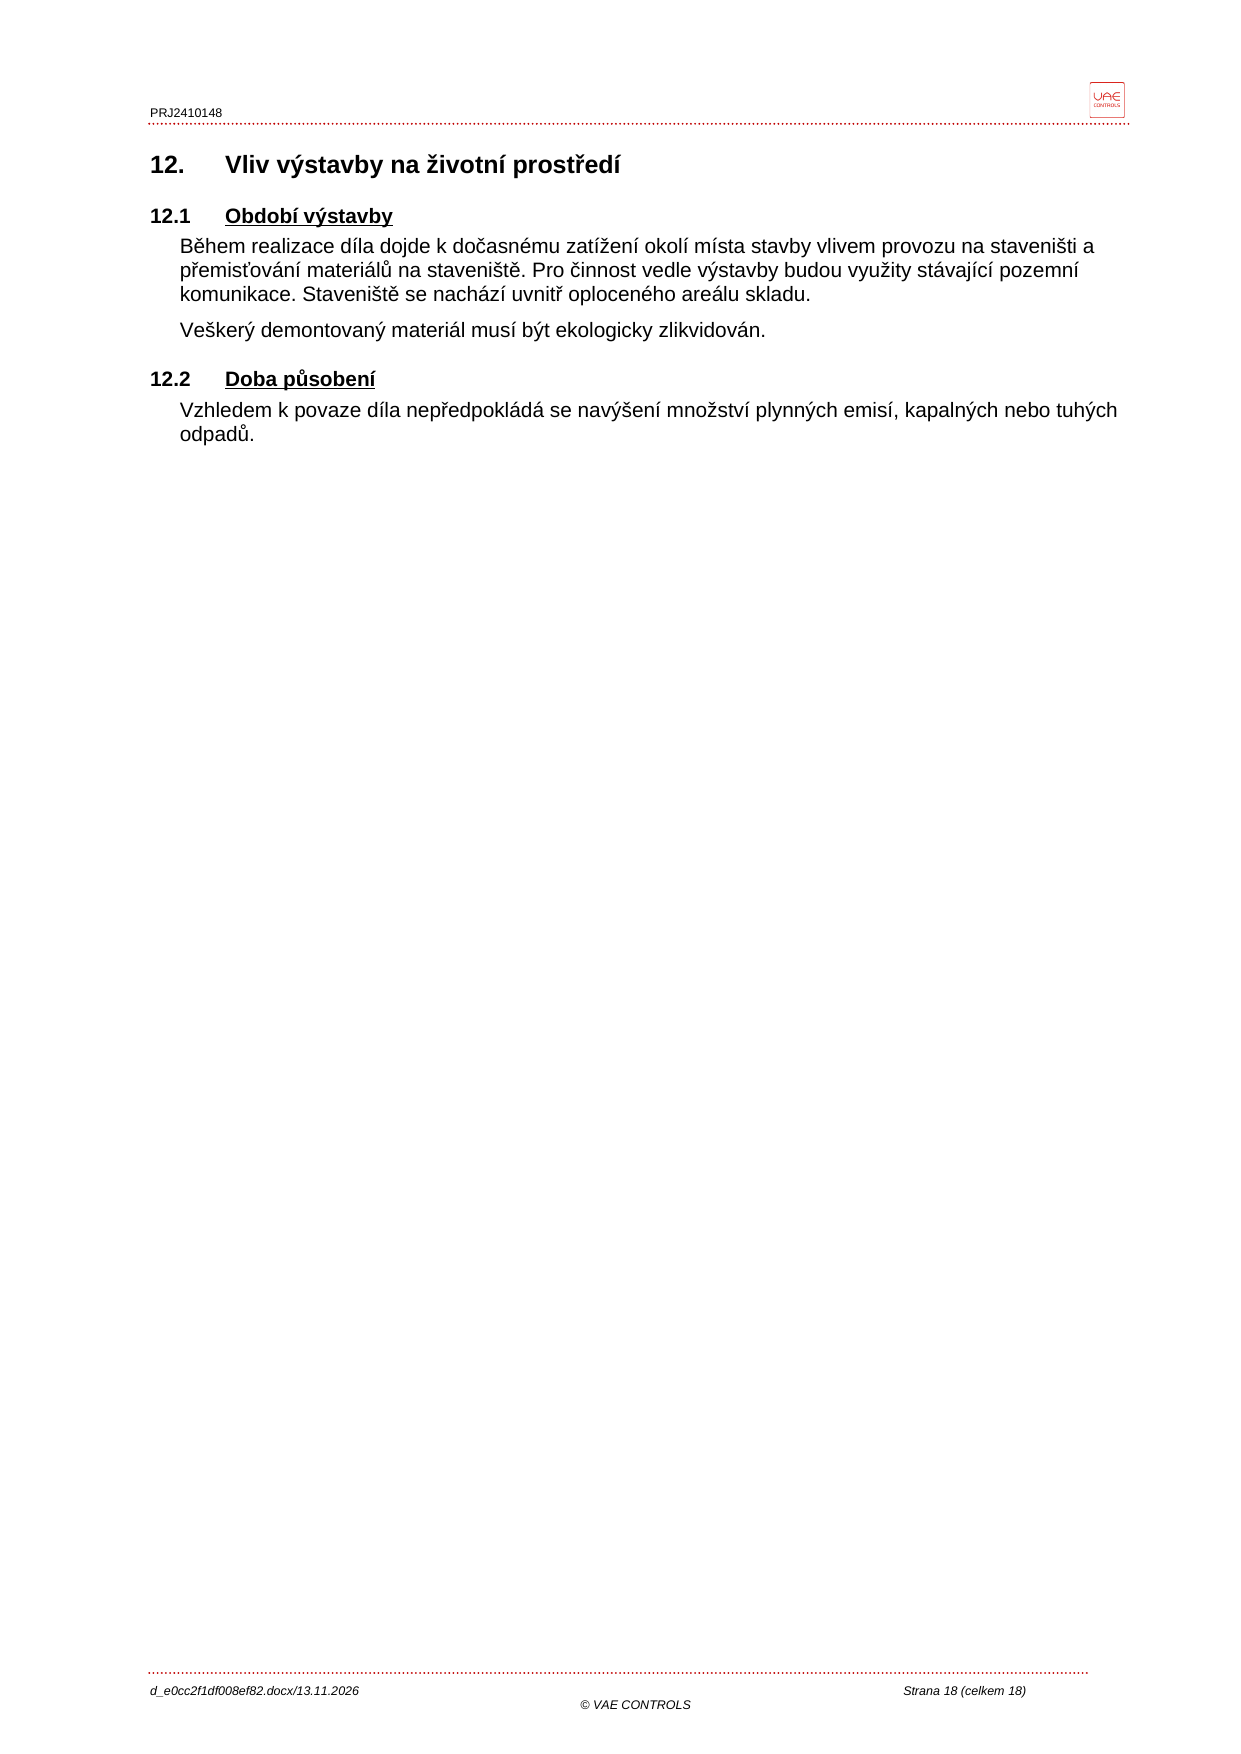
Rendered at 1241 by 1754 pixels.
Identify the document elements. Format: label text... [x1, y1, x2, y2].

subtitle Vliv výstavby na životní prostředí [150, 150, 1122, 179]
text Během realizace díla dojde k dočasnému zatížení okolí místa stavby vlivem provozu na staveništi a přemisťování materiálů na staveniště. Pro činnost vedle výstavby budou využity stávající pozemní komunikace. Staveniště se nachází uvnitř oploceného areálu skladu. [179, 234, 1122, 306]
text Vzhledem k povaze díla nepředpokládá se navýšení množství plynných emisí, kapalných nebo tuhých odpadů. [179, 397, 1122, 445]
subtitle Období výstavby [150, 204, 1122, 228]
text Veškerý demontovaný materiál musí být ekologicky zlikvidován. [179, 318, 1122, 342]
picture [1089, 82, 1125, 118]
subtitle Doba působení [150, 367, 1122, 391]
